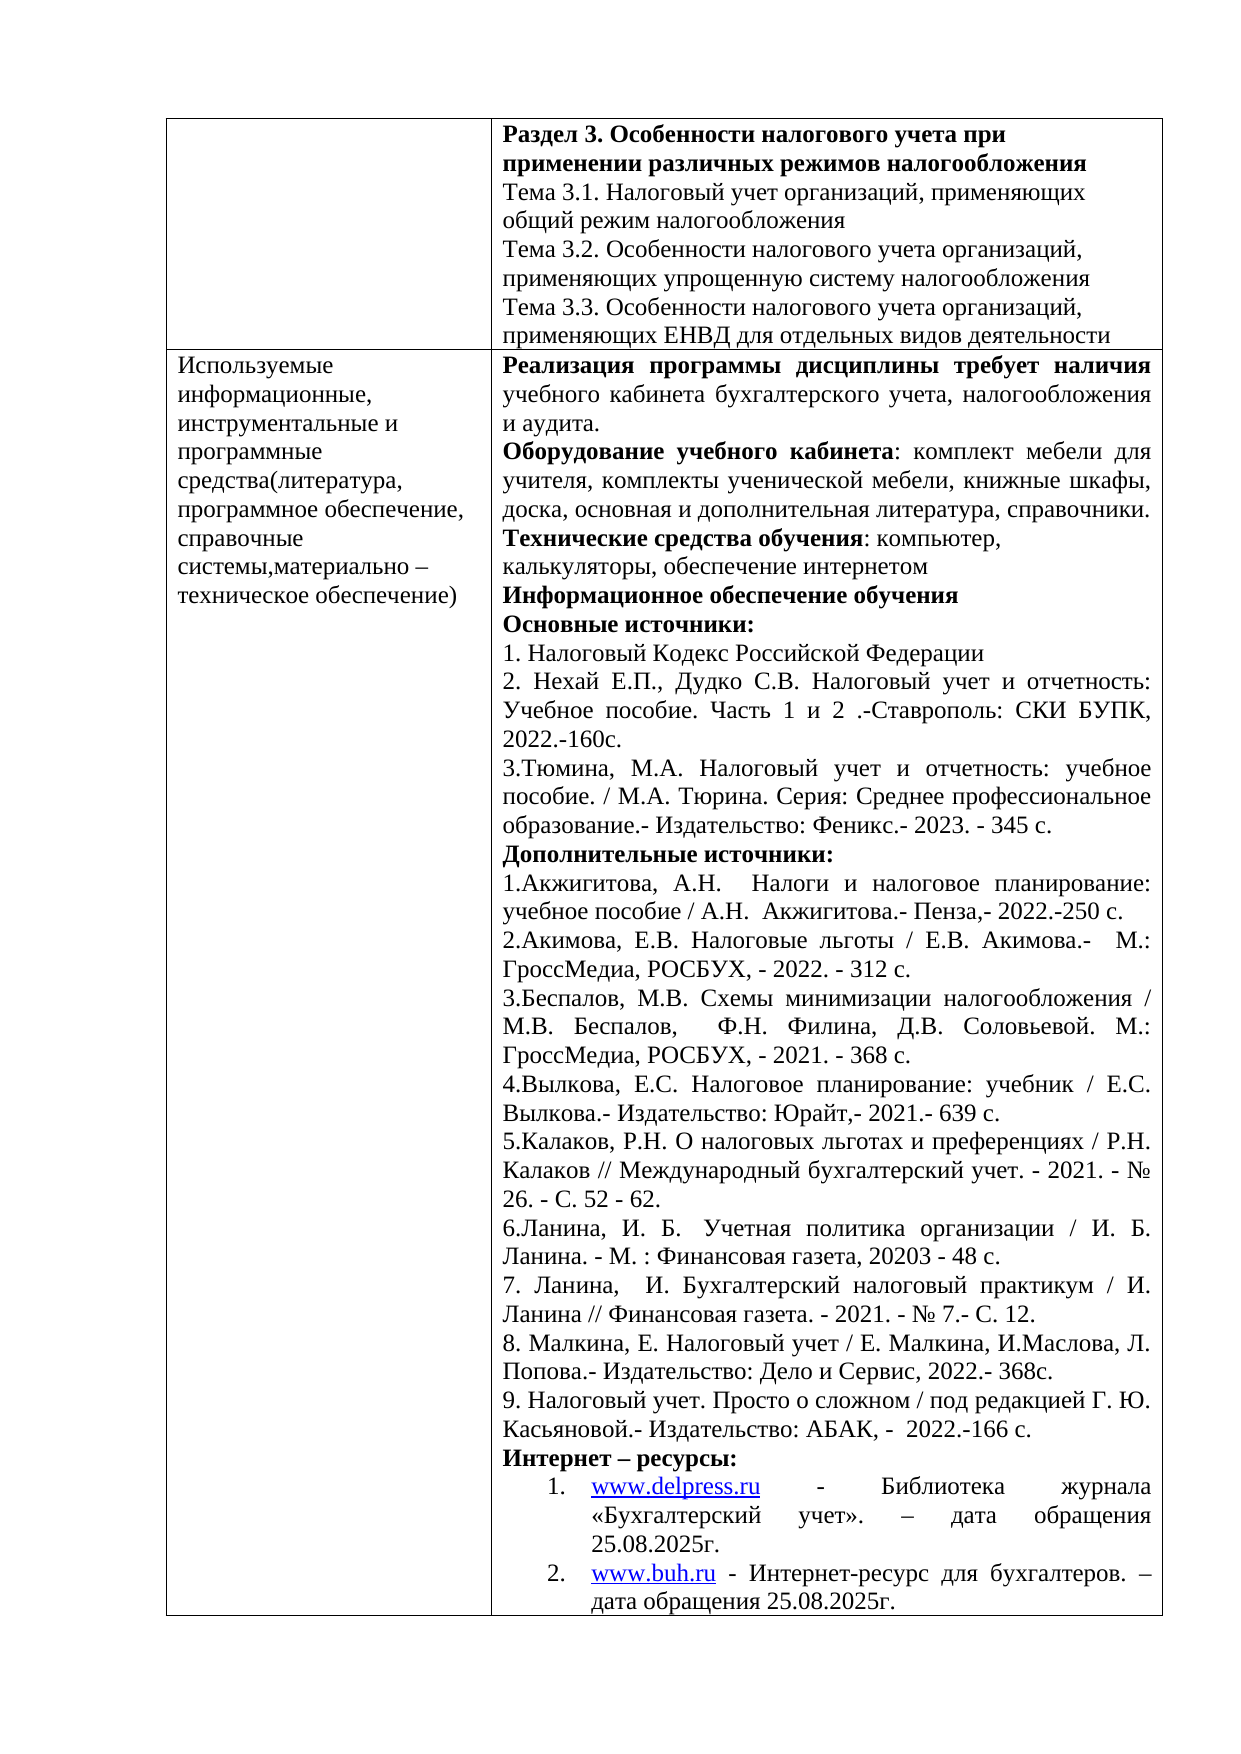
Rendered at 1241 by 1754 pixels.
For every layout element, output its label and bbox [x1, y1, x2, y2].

table_cell [492, 119, 1162, 349]
table_cell [167, 350, 491, 1615]
table_cell [167, 119, 491, 349]
table_cell [492, 350, 1162, 1615]
